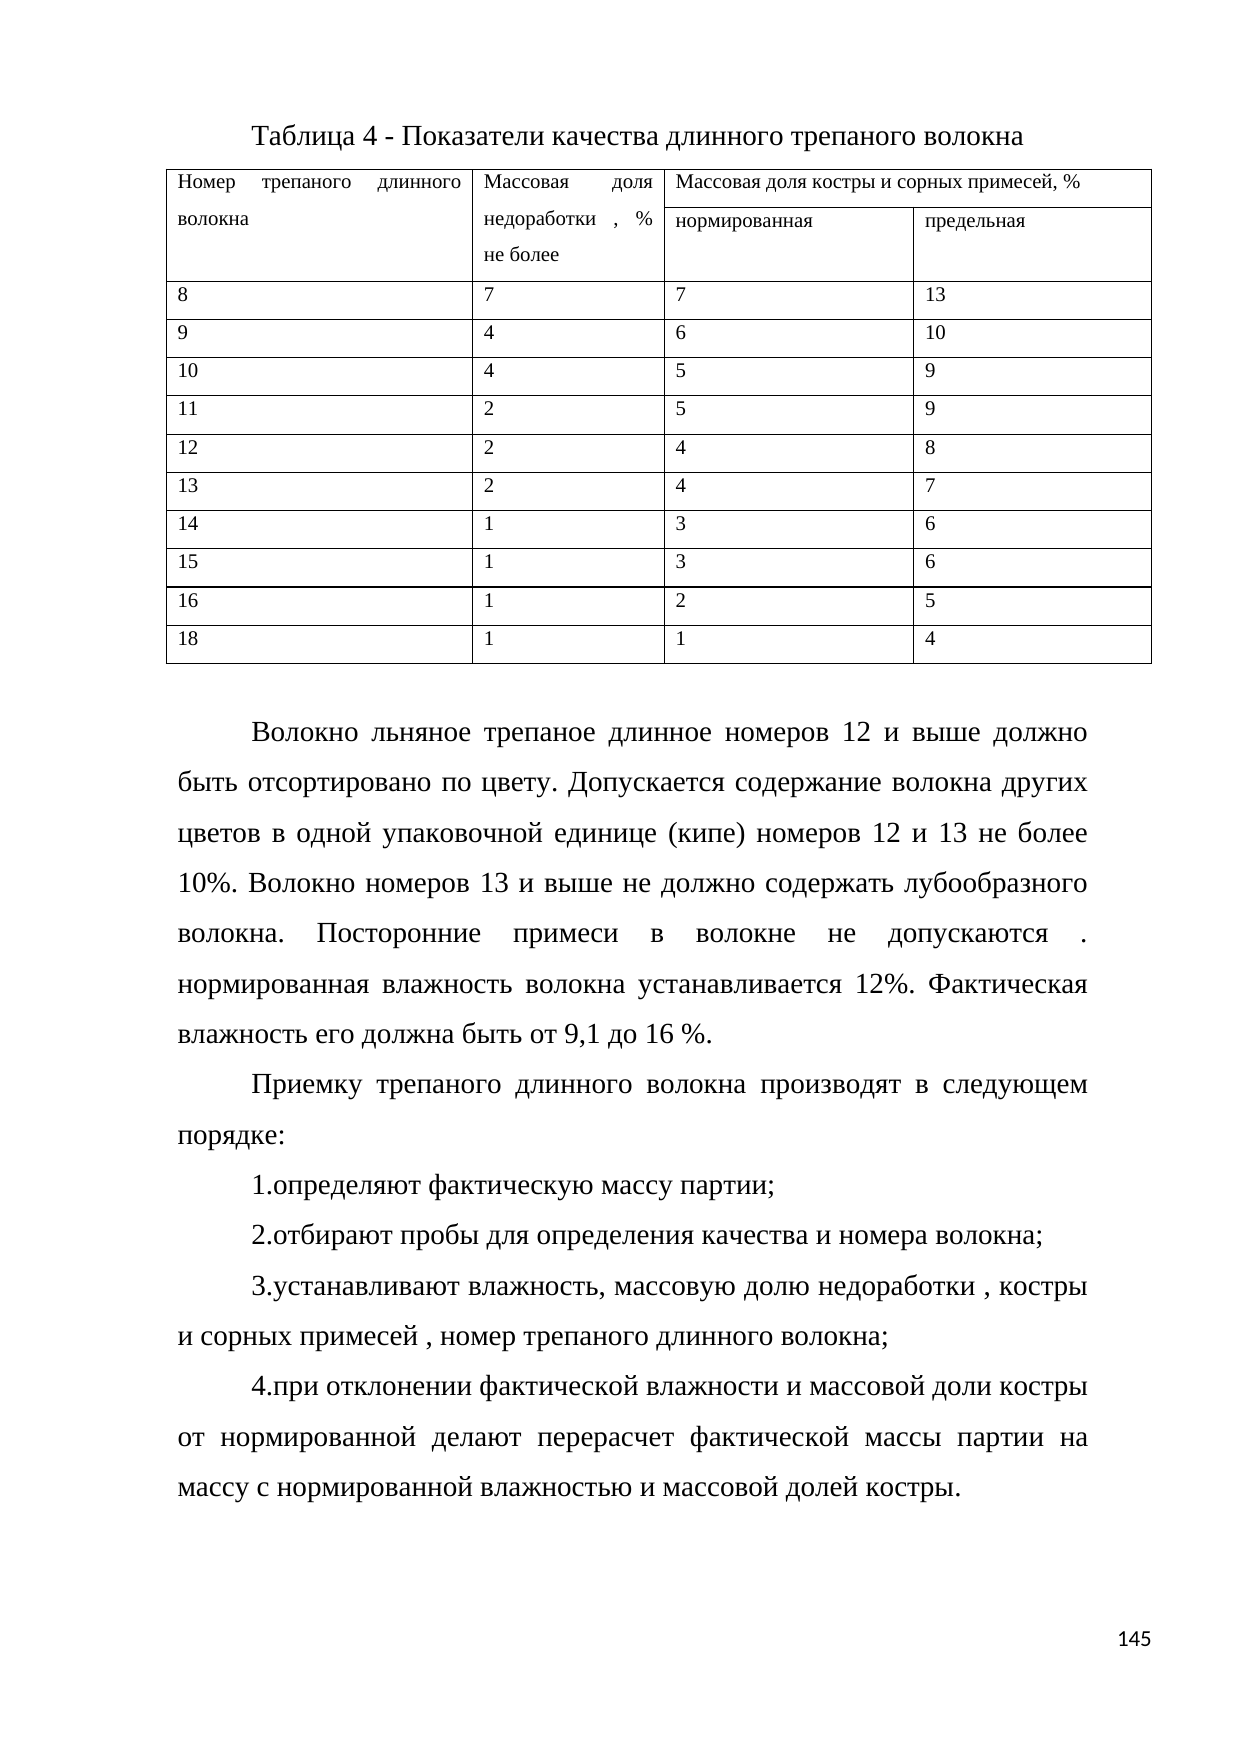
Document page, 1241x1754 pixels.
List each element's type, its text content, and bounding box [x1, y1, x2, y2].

table_cell 2 [473, 473, 664, 510]
table_cell 3 [665, 549, 913, 586]
table_cell 10 [914, 320, 1151, 357]
table_cell предельная [914, 208, 1151, 281]
table_cell 4 [473, 358, 664, 395]
table_cell 1 [473, 588, 664, 625]
table_cell 14 [167, 511, 472, 548]
table_cell 9 [914, 396, 1151, 433]
table_cell 9 [167, 320, 472, 357]
text 4.при отклонении фактической влажности и массовой доли костры от нормированной делают перерасчет фактической массы партии на массу с нормированной влажностью и массовой долей костры. [177, 1368, 1088, 1502]
table_cell 5 [665, 358, 913, 395]
text 3.устанавливают влажность, массовую долю недоработки , костры и сорных примесей , номер трепаного длинного волокна; [177, 1268, 1088, 1352]
table_cell 4 [473, 320, 664, 357]
table_cell 4 [914, 626, 1151, 663]
table_cell 6 [914, 549, 1151, 586]
text 2.отбирают пробы для определения качества и номера волокна; [177, 1217, 1088, 1251]
table_cell 1 [473, 549, 664, 586]
table_cell 6 [665, 320, 913, 357]
text Волокно льняное трепаное длинное номеров 12 и выше должно быть отсортировано по цвету. Допускается содержание волокна других цветов в одной упаковочной единице (кипе) номеров 12 и 13 не более 10%. Волокно номеров 13 и выше не должно содержать лубообразного волокна. Посторонние примеси в волокне не допускаются . нормированная влажность волокна устанавливается 12%. Фактическая влажность его должна быть от 9,1 до 16 %. [177, 714, 1088, 1050]
table_cell 3 [665, 511, 913, 548]
table_cell 8 [167, 282, 472, 319]
table_cell 7 [914, 473, 1151, 510]
table_cell 2 [473, 396, 664, 433]
table_cell 15 [167, 549, 472, 586]
table_cell 18 [167, 626, 472, 663]
table_cell 13 [914, 282, 1151, 319]
table_cell 13 [167, 473, 472, 510]
table_cell 10 [167, 358, 472, 395]
text Приемку трепаного длинного волокна производят в следующем порядке: [177, 1066, 1088, 1150]
table_cell 2 [473, 435, 664, 472]
table_cell 1 [473, 511, 664, 548]
table_cell 11 [167, 396, 472, 433]
table_cell 4 [665, 473, 913, 510]
table_cell 5 [665, 396, 913, 433]
table_cell 12 [167, 435, 472, 472]
table_header Номер трепаного длинного волокна [167, 170, 472, 281]
table_cell 16 [167, 588, 472, 625]
table_cell 1 [473, 626, 664, 663]
table_cell 8 [914, 435, 1151, 472]
table_cell 9 [914, 358, 1151, 395]
table_cell 5 [914, 588, 1151, 625]
text Таблица 4 - Показатели качества длинного трепаного волокна [177, 118, 1088, 152]
text 1.определяют фактическую массу партии; [177, 1167, 1088, 1201]
table_cell 7 [665, 282, 913, 319]
table_header Массовая доля недоработки , % не более [473, 170, 664, 281]
table_cell 6 [914, 511, 1151, 548]
table_header Массовая доля костры и сорных примесей, % [665, 170, 1151, 207]
table_cell 1 [665, 626, 913, 663]
table_cell 2 [665, 588, 913, 625]
table_cell 7 [473, 282, 664, 319]
table_cell нормированная [665, 208, 913, 281]
table_cell 4 [665, 435, 913, 472]
